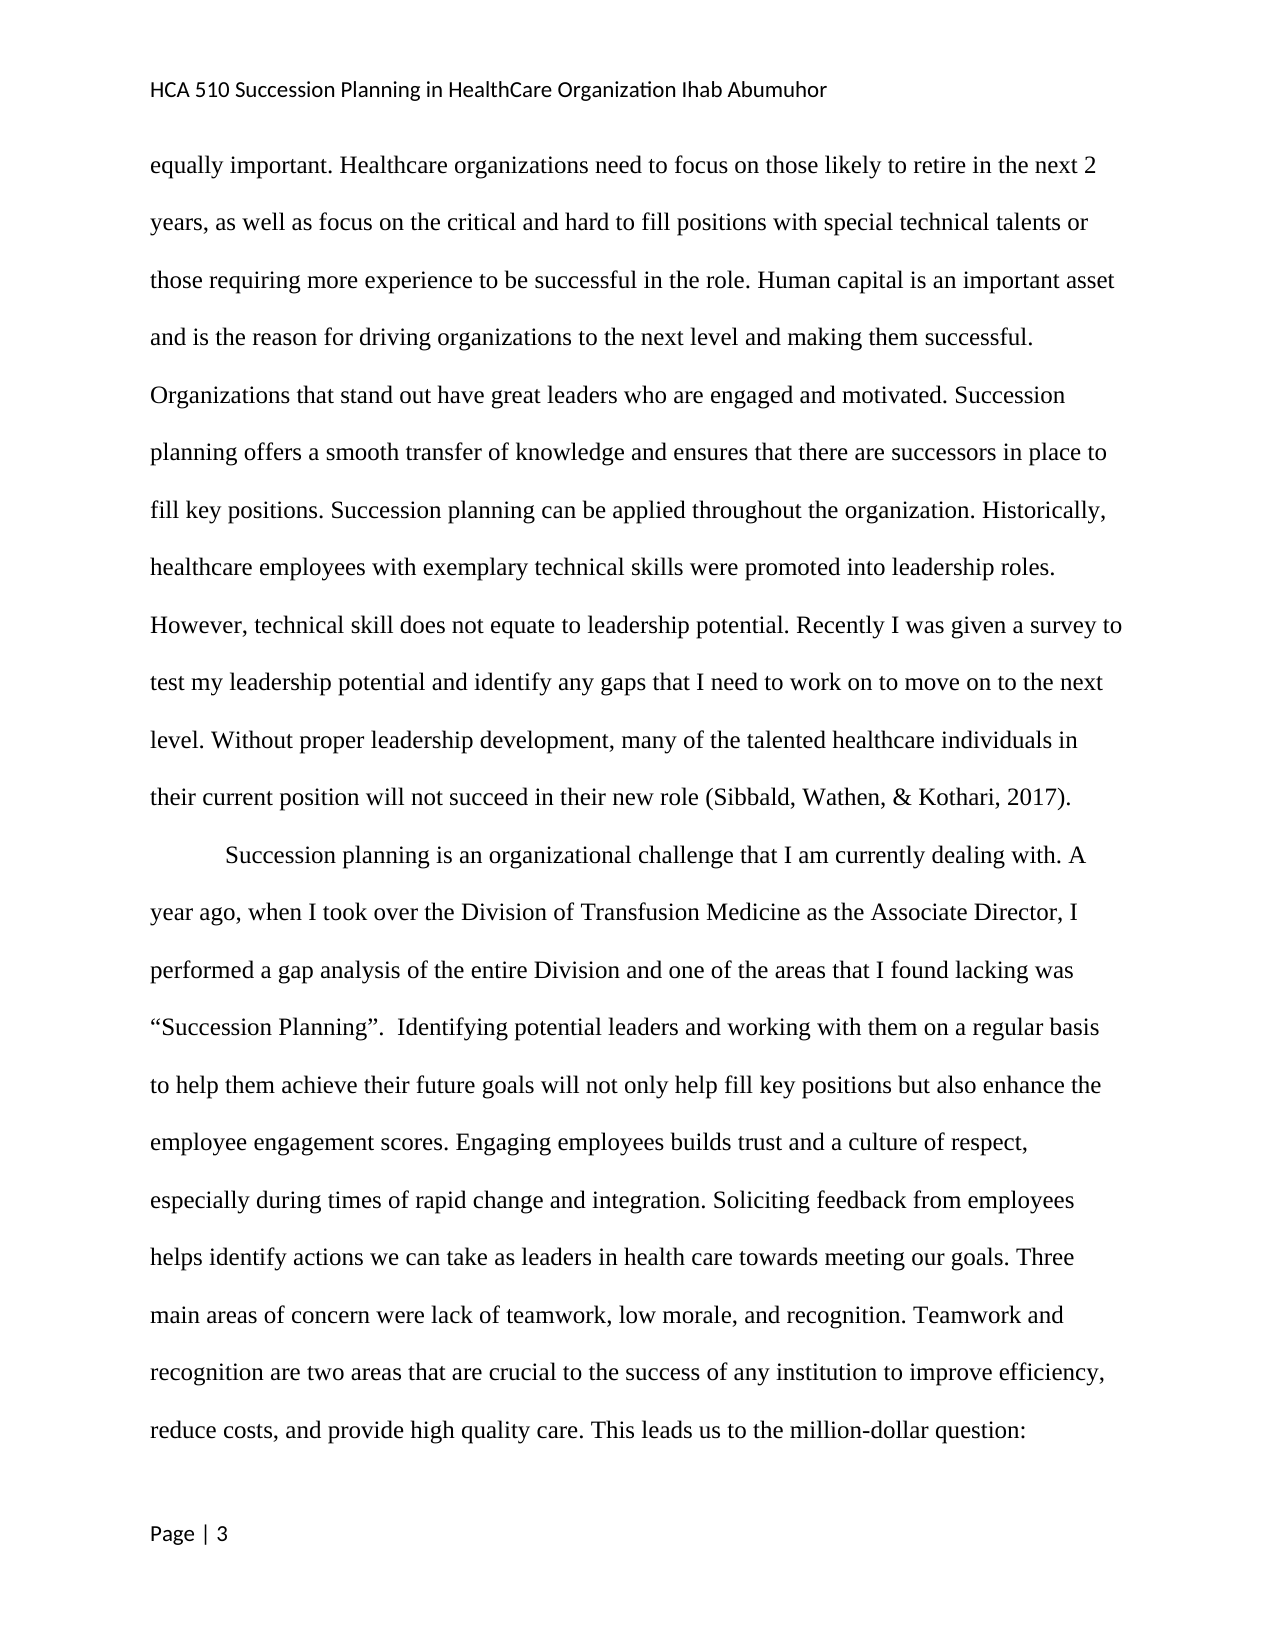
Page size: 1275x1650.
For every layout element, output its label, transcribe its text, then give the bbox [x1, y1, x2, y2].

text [150, 150, 1125, 811]
text Succession planning is an organizational challenge that I am currently dealing with. A year ago, when I took over the Division of Transfusion Medicine as the Associate Director, I performed a gap analysis of the entire Division and one of the areas that I found lacking was “Succession Planning”. Identifying potential leaders and working with them on a regular basis to help them achieve their future goals will not only help fill key positions but also enhance the employee engagement scores. Engaging employees builds trust and a culture of respect, especially during times of rapid change and integration. Soliciting feedback from employees helps identify actions we can take as leaders in health care towards meeting our goals. Three main areas of concern were lack of teamwork, low morale, and recognition. Teamwork and recognition are two areas that are crucial to the success of any institution to improve efficiency, reduce costs, and provide high quality care. This leads us to the million-dollar question: [150, 840, 1125, 1444]
